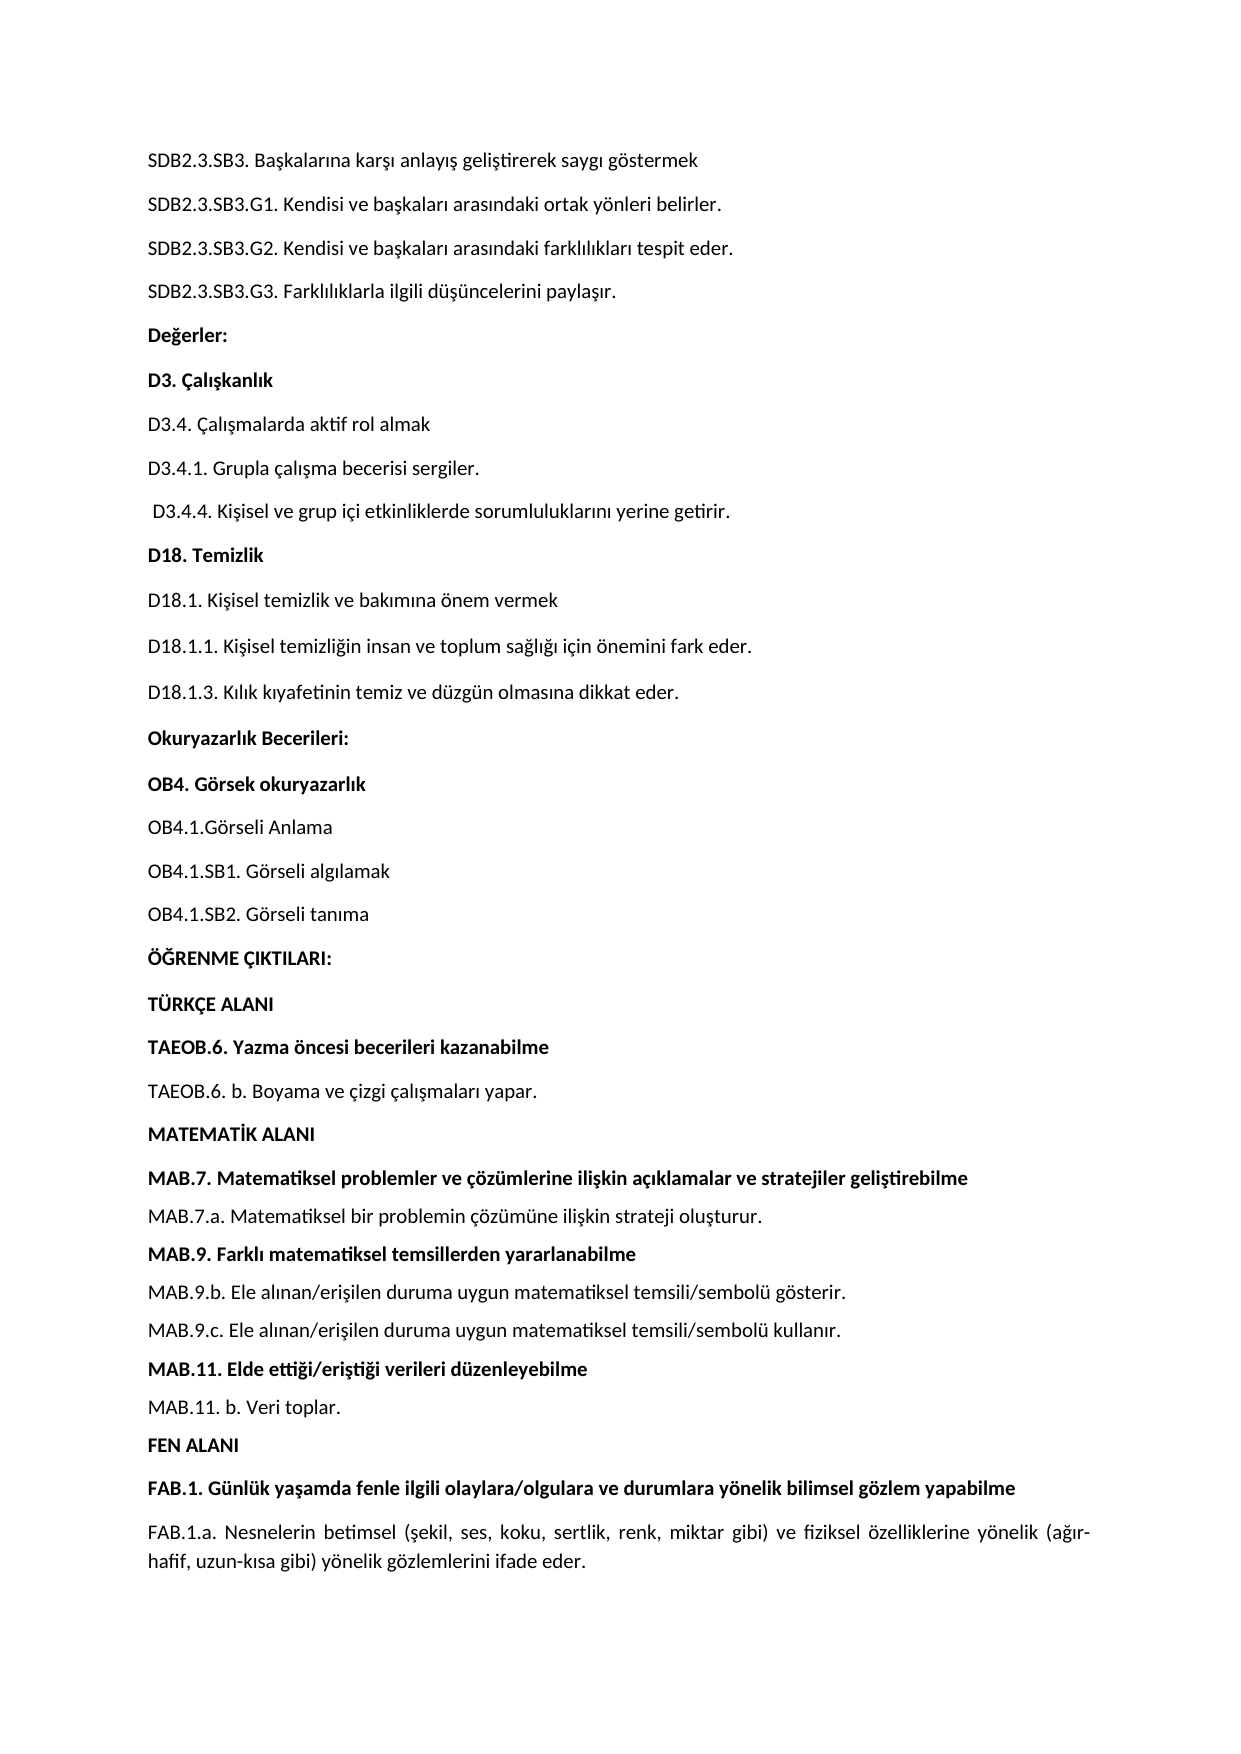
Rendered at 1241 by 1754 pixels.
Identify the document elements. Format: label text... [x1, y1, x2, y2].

text SDB2.3.SB3.G2. Kendisi ve başkaları arasındaki farklılıkları tespit eder. [148, 235, 1093, 260]
text OB4.1.Görseli Anlama [148, 814, 1093, 840]
text OB4.1.SB2. Görseli tanıma [148, 902, 1093, 927]
text FAB.1. Günlük yaşamda fenle ilgili olaylara/olgulara ve durumlara yönelik bilimsel gözlem yapabilme [148, 1476, 1093, 1501]
text ÖĞRENME ÇIKTILARI: [148, 945, 1093, 971]
text SDB2.3.SB3. Başkalarına karşı anlayış geliştirerek saygı göstermek [148, 148, 1093, 173]
text TÜRKÇE ALANI [148, 991, 1093, 1016]
text MAB.11. Elde ettiği/eriştiği verileri düzenleyebilme [148, 1356, 1093, 1381]
text MAB.7.a. Matematiksel bir problemin çözümüne ilişkin strateji oluşturur. [148, 1203, 1093, 1229]
text SDB2.3.SB3.G3. Farklılıklarla ilgili düşüncelerini paylaşır. [148, 278, 1093, 304]
text MAB.9.c. Ele alınan/erişilen duruma uygun matematiksel temsili/sembolü kullanır. [148, 1318, 1093, 1343]
text MATEMATİK ALANI [148, 1122, 1093, 1147]
text D3.4.1. Grupla çalışma becerisi sergiler. [148, 455, 1093, 480]
text SDB2.3.SB3.G1. Kendisi ve başkaları arasındaki ortak yönleri belirler. [148, 191, 1093, 217]
text Okuryazarlık Becerileri: [148, 725, 1093, 751]
text FEN ALANI [148, 1432, 1093, 1457]
text OB4.1.SB1. Görseli algılamak [148, 858, 1093, 883]
text MAB.9.b. Ele alınan/erişilen duruma uygun matematiksel temsili/sembolü gösterir. [148, 1279, 1093, 1305]
text MAB.7. Matematiksel problemler ve çözümlerine ilişkin açıklamalar ve stratejiler geliştirebilme [148, 1165, 1093, 1191]
text OB4. Görsek okuryazarlık [148, 771, 1093, 796]
text D3.4.4. Kişisel ve grup içi etkinliklerde sorumluluklarını yerine getirir. [148, 498, 1093, 524]
text D3. Çalışkanlık [148, 368, 1093, 393]
text D18. Temizlik [148, 542, 1093, 567]
text MAB.9. Farklı matematiksel temsillerden yararlanabilme [148, 1241, 1093, 1267]
text D18.1.1. Kişisel temizliğin insan ve toplum sağlığı için önemini fark eder. [148, 633, 1093, 659]
text D18.1.3. Kılık kıyafetinin temiz ve düzgün olmasına dikkat eder. [148, 679, 1093, 705]
text TAEOB.6. b. Boyama ve çizgi çalışmaları yapar. [148, 1078, 1093, 1103]
text D3.4. Çalışmalarda aktif rol almak [148, 411, 1093, 437]
text Değerler: [148, 322, 1093, 347]
text TAEOB.6. Yazma öncesi becerileri kazanabilme [148, 1034, 1093, 1060]
text FAB.1.a. Nesnelerin betimsel (şekil, ses, koku, sertlik, renk, miktar gibi) ve fiziksel özelliklerine yönelik (ağır-hafif, uzun-kısa gibi) yönelik gözlemlerini ifade eder. [148, 1519, 1093, 1574]
text D18.1. Kişisel temizlik ve bakımına önem vermek [148, 588, 1093, 613]
text MAB.11. b. Veri toplar. [148, 1394, 1093, 1419]
